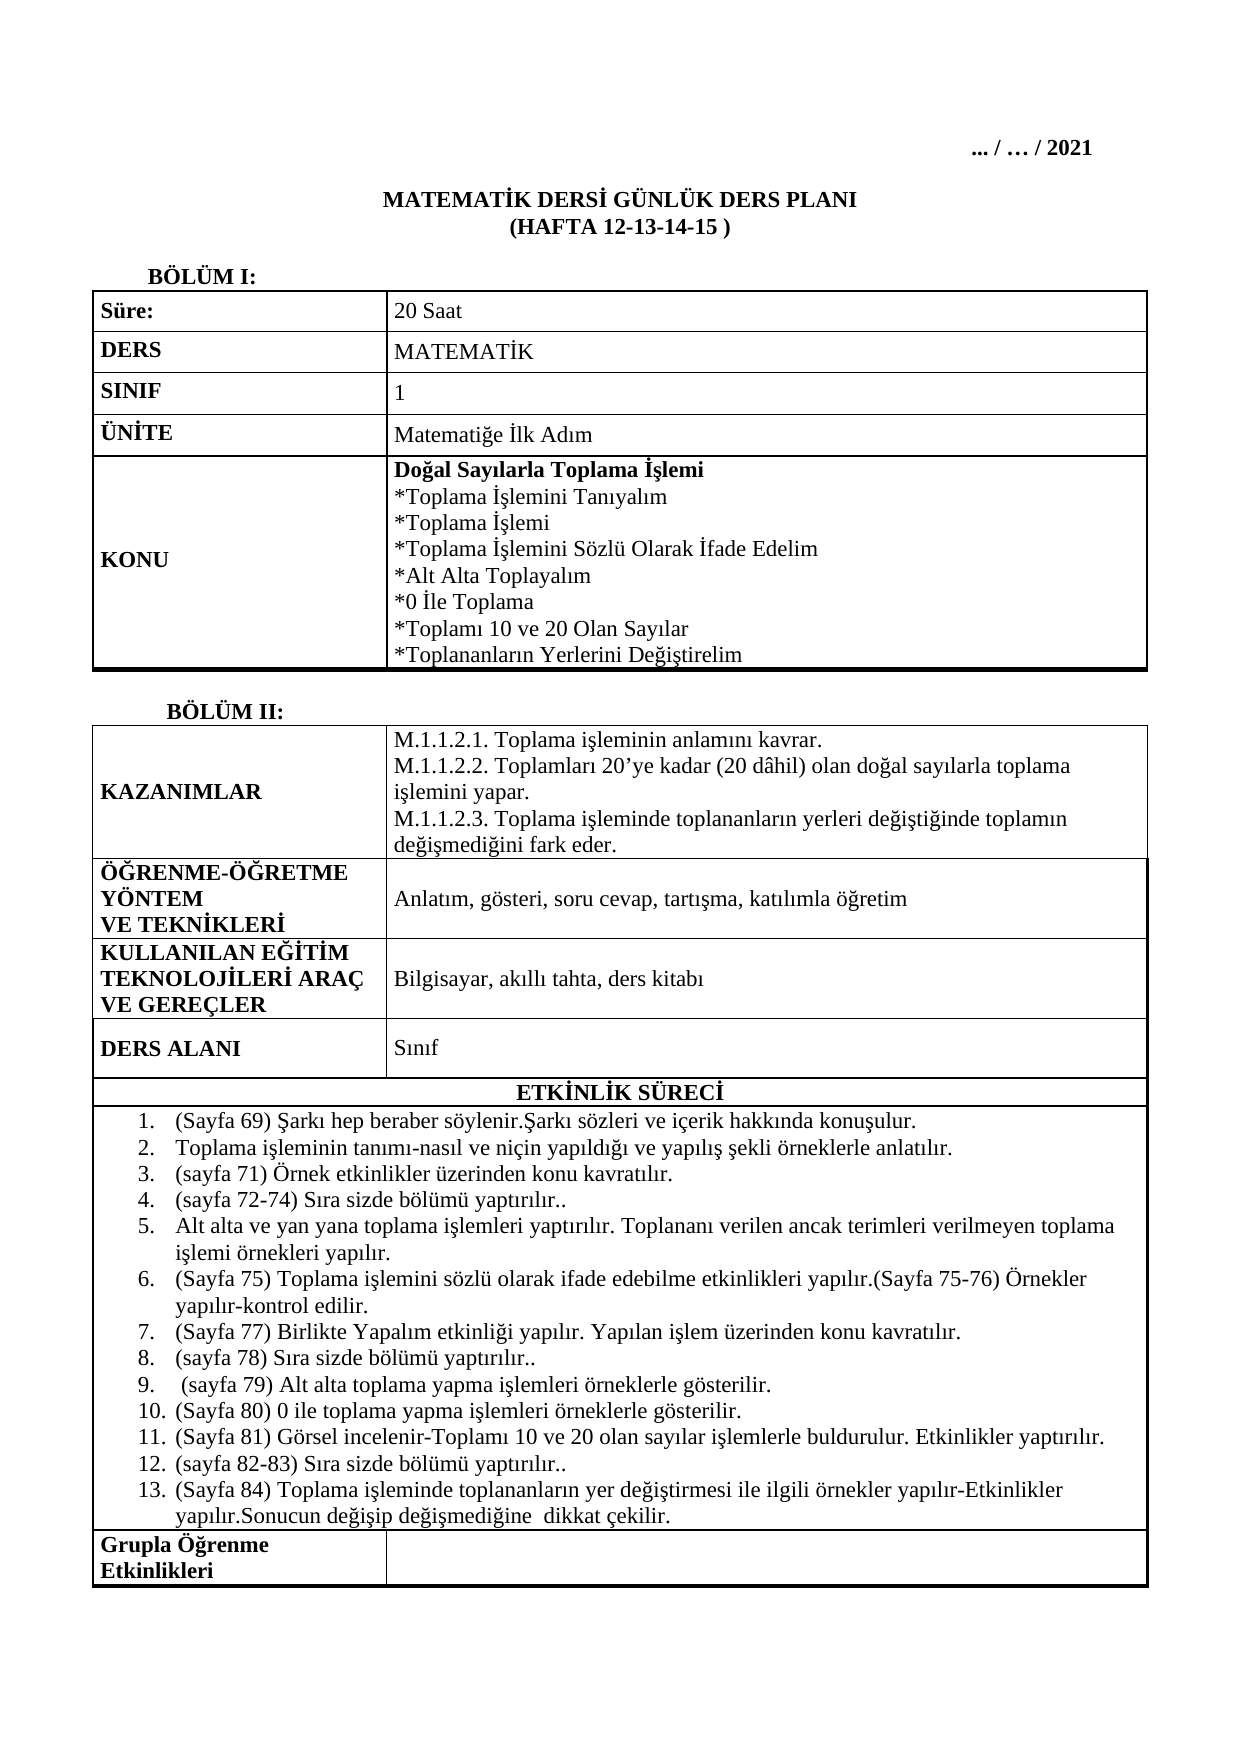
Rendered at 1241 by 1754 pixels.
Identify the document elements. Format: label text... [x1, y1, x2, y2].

table_cell Bilgisayar, akıllı tahta, ders kitabı [387, 939, 1146, 1018]
table_cell KONU [94, 457, 386, 667]
text BÖLÜM II: [148, 698, 1093, 725]
table_cell ETKİNLİK SÜRECİ [94, 1079, 1146, 1105]
table_header M.1.1.2.1. Toplama işleminin anlamını kavrar. M.1.1.2.2. Toplamları 20’ye kadar (20 dâhil) olan doğal sayılarla toplama işlemini yapar. M.1.1.2.3. Toplama işleminde toplananların yerleri değiştiğinde toplamın değişmediğini fark eder. [387, 726, 1147, 857]
text BÖLÜM I: [148, 263, 1093, 289]
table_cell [94, 1531, 386, 1584]
table_cell KULLANILAN EĞİTİM TEKNOLOJİLERİ ARAÇ VE GEREÇLER [93, 939, 386, 1018]
table_cell Doğal Sayılarla Toplama İşlemi *Toplama İşlemini Tanıyalım *Toplama İşlemi *Toplama İşlemini Sözlü Olarak İfade Edelim *Alt Alta Toplayalım *0 İle Toplama *Toplamı 10 ve 20 Olan Sayılar *Toplananların Yerlerini Değiştirelim [388, 457, 1146, 667]
text ... / … / 2021 [148, 134, 1093, 160]
text MATEMATİK DERSİ GÜNLÜK DERS PLANI [148, 186, 1093, 213]
table_header 20 Saat [388, 292, 1146, 331]
table_cell DERS [94, 332, 386, 372]
table_cell ÜNİTE [94, 415, 386, 455]
table_cell 1 [388, 373, 1146, 413]
table_header Süre: [94, 292, 386, 331]
table_cell (Sayfa 69) Şarkı hep beraber söylenir.Şarkı sözleri ve içerik hakkında konuşulur. Toplama işleminin tanımı-nasıl ve niçin yapıldığı ve yapılış şekli örneklerle anlatılır. (sayfa 71) Örnek etkinlikler üzerinden konu kavratılır. (sayfa 72-74) Sıra sizde bölümü yaptırılır.. Alt alta ve yan yana toplama işlemleri yaptırılır. Toplananı verilen ancak terimleri verilmeyen toplama işlemi örnekleri yapılır. (Sayfa 75) Toplama işlemini sözlü olarak ifade edebilme etkinlikleri yapılır.(Sayfa 75-76) Örnekler yapılır-kontrol edilir. (Sayfa 77) Birlikte Yapalım etkinliği yapılır. Yapılan işlem üzerinden konu kavratılır. (sayfa 78) Sıra sizde bölümü yaptırılır.. (sayfa 79) Alt alta toplama yapma işlemleri örneklerle gösterilir. (Sayfa 80) 0 ile toplama yapma işlemleri örneklerle gösterilir. (Sayfa 81) Görsel incelenir-Toplamı 10 ve 20 olan sayılar işlemlerle buldurulur. Etkinlikler yaptırılır. (sayfa 82-83) Sıra sizde bölümü yaptırılır.. (Sayfa 84) Toplama işleminde toplananların yer değiştirmesi ile ilgili örnekler yapılır-Etkinlikler yapılır.Sonucun değişip değişmediğine dikkat çekilir. [94, 1107, 1146, 1529]
table_cell MATEMATİK [388, 332, 1146, 372]
table_cell SINIF [94, 373, 386, 413]
table_cell Matematiğe İlk Adım [388, 415, 1146, 455]
text (HAFTA 12-13-14-15 ) [148, 213, 1093, 239]
table_cell DERS ALANI [94, 1019, 386, 1077]
table_cell Sınıf [387, 1019, 1146, 1077]
table_cell [387, 1531, 1146, 1584]
table_cell Anlatım, gösteri, soru cevap, tartışma, katılımla öğretim [387, 859, 1146, 938]
table_header KAZANIMLAR [93, 726, 386, 857]
table_cell ÖĞRENME-ÖĞRETME YÖNTEM VE TEKNİKLERİ [93, 859, 386, 938]
